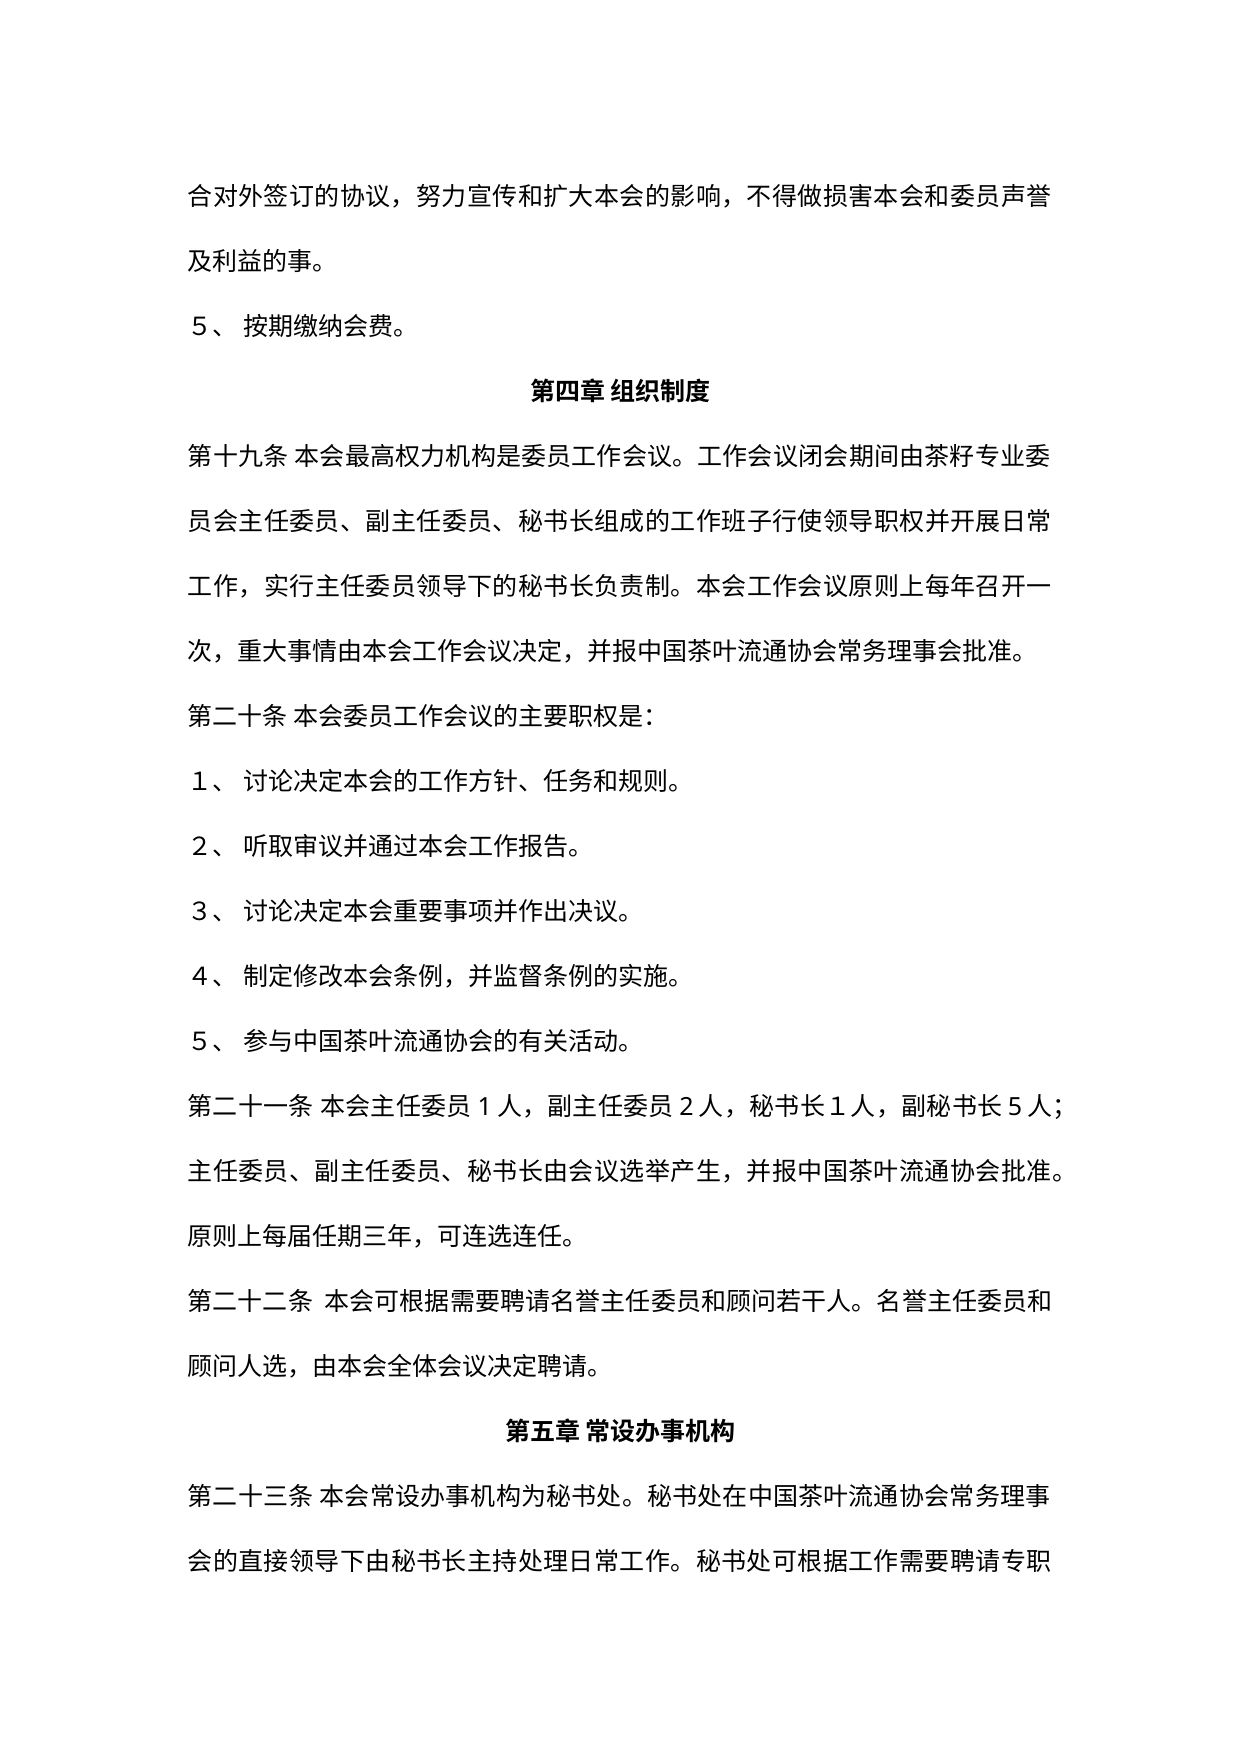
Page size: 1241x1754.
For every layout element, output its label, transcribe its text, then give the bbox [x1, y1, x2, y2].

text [187, 1462, 1053, 1592]
text ５、 参与中国茶叶流通协会的有关活动。 [187, 1007, 1053, 1072]
text 第二十一条 本会主任委员1人，副主任委员2人，秘书长１人，副秘书长5人；主任委员、副主任委员、秘书长由会议选举产生，并报中国茶叶流通协会批准。原则上每届任期三年，可连选连任。 [187, 1072, 1053, 1267]
text 第二十条 本会委员工作会议的主要职权是： [187, 682, 1053, 747]
text 第十九条 本会最高权力机构是委员工作会议。工作会议闭会期间由茶籽专业委员会主任委员、副主任委员、秘书长组成的工作班子行使领导职权并开展日常工作，实行主任委员领导下的秘书长负责制。本会工作会议原则上每年召开一次，重大事情由本会工作会议决定，并报中国茶叶流通协会常务理事会批准。 [188, 422, 1053, 682]
text 第四章 组织制度 [187, 357, 1053, 422]
text １、 讨论决定本会的工作方针、任务和规则。 [187, 747, 1053, 812]
text ５、 按期缴纳会费。 [187, 292, 1053, 357]
text 第二十二条 本会可根据需要聘请名誉主任委员和顾问若干人。名誉主任委员和顾问人选，由本会全体会议决定聘请。 [187, 1267, 1053, 1397]
text ３、 讨论决定本会重要事项并作出决议。 [187, 877, 1053, 942]
text ２、 听取审议并通过本会工作报告。 [187, 812, 1053, 877]
text ４、 制定修改本会条例，并监督条例的实施。 [187, 942, 1053, 1007]
text 第五章 常设办事机构 [187, 1397, 1053, 1462]
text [187, 162, 1053, 292]
